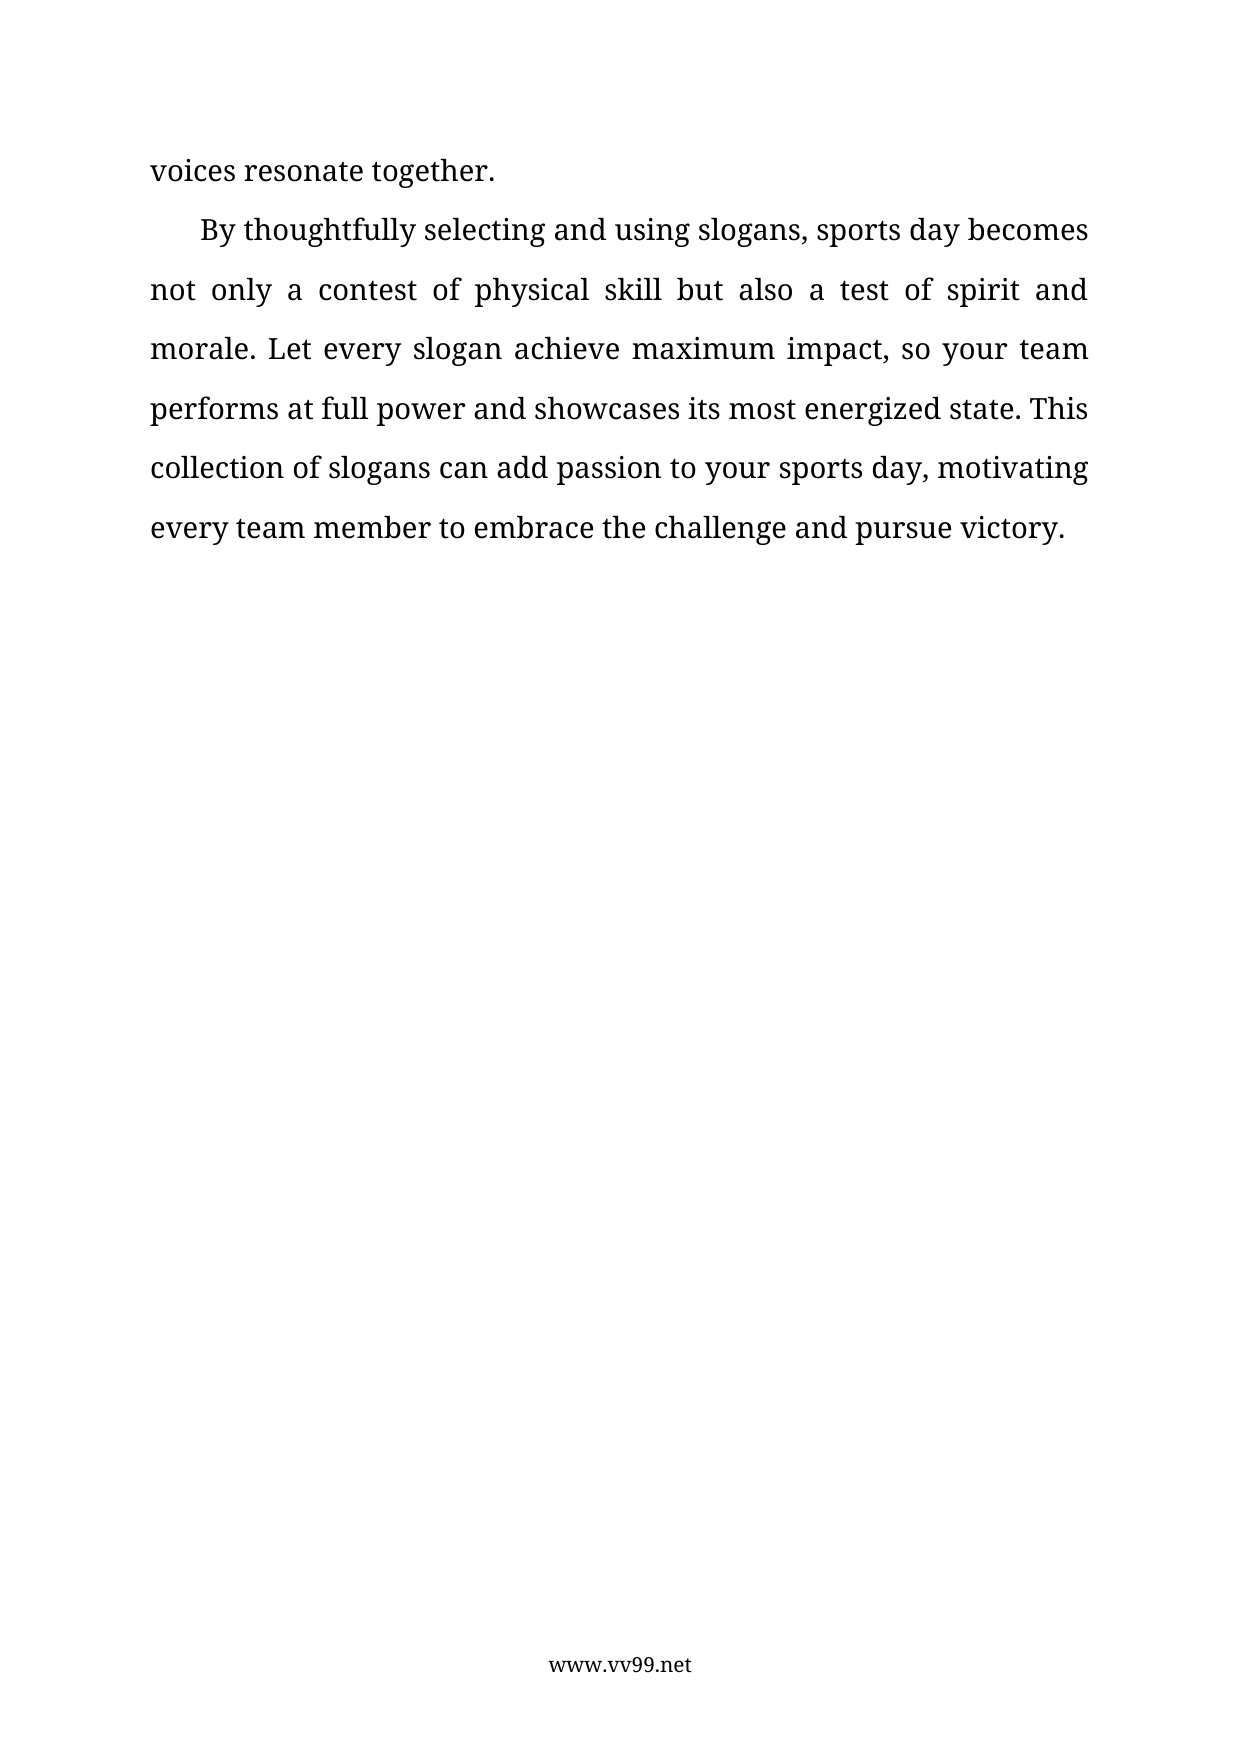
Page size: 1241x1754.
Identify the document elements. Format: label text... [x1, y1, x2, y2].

text By thoughtfully selecting and using slogans, sports day becomes not only a contest of physical skill but also a test of spirit and morale. Let every slogan achieve maximum impact, so your team performs at full power and showcases its most energized state. This collection of slogans can add passion to your sports day, motivating every team member to embrace the challenge and pursue victory. [150, 209, 1090, 547]
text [150, 150, 1090, 190]
